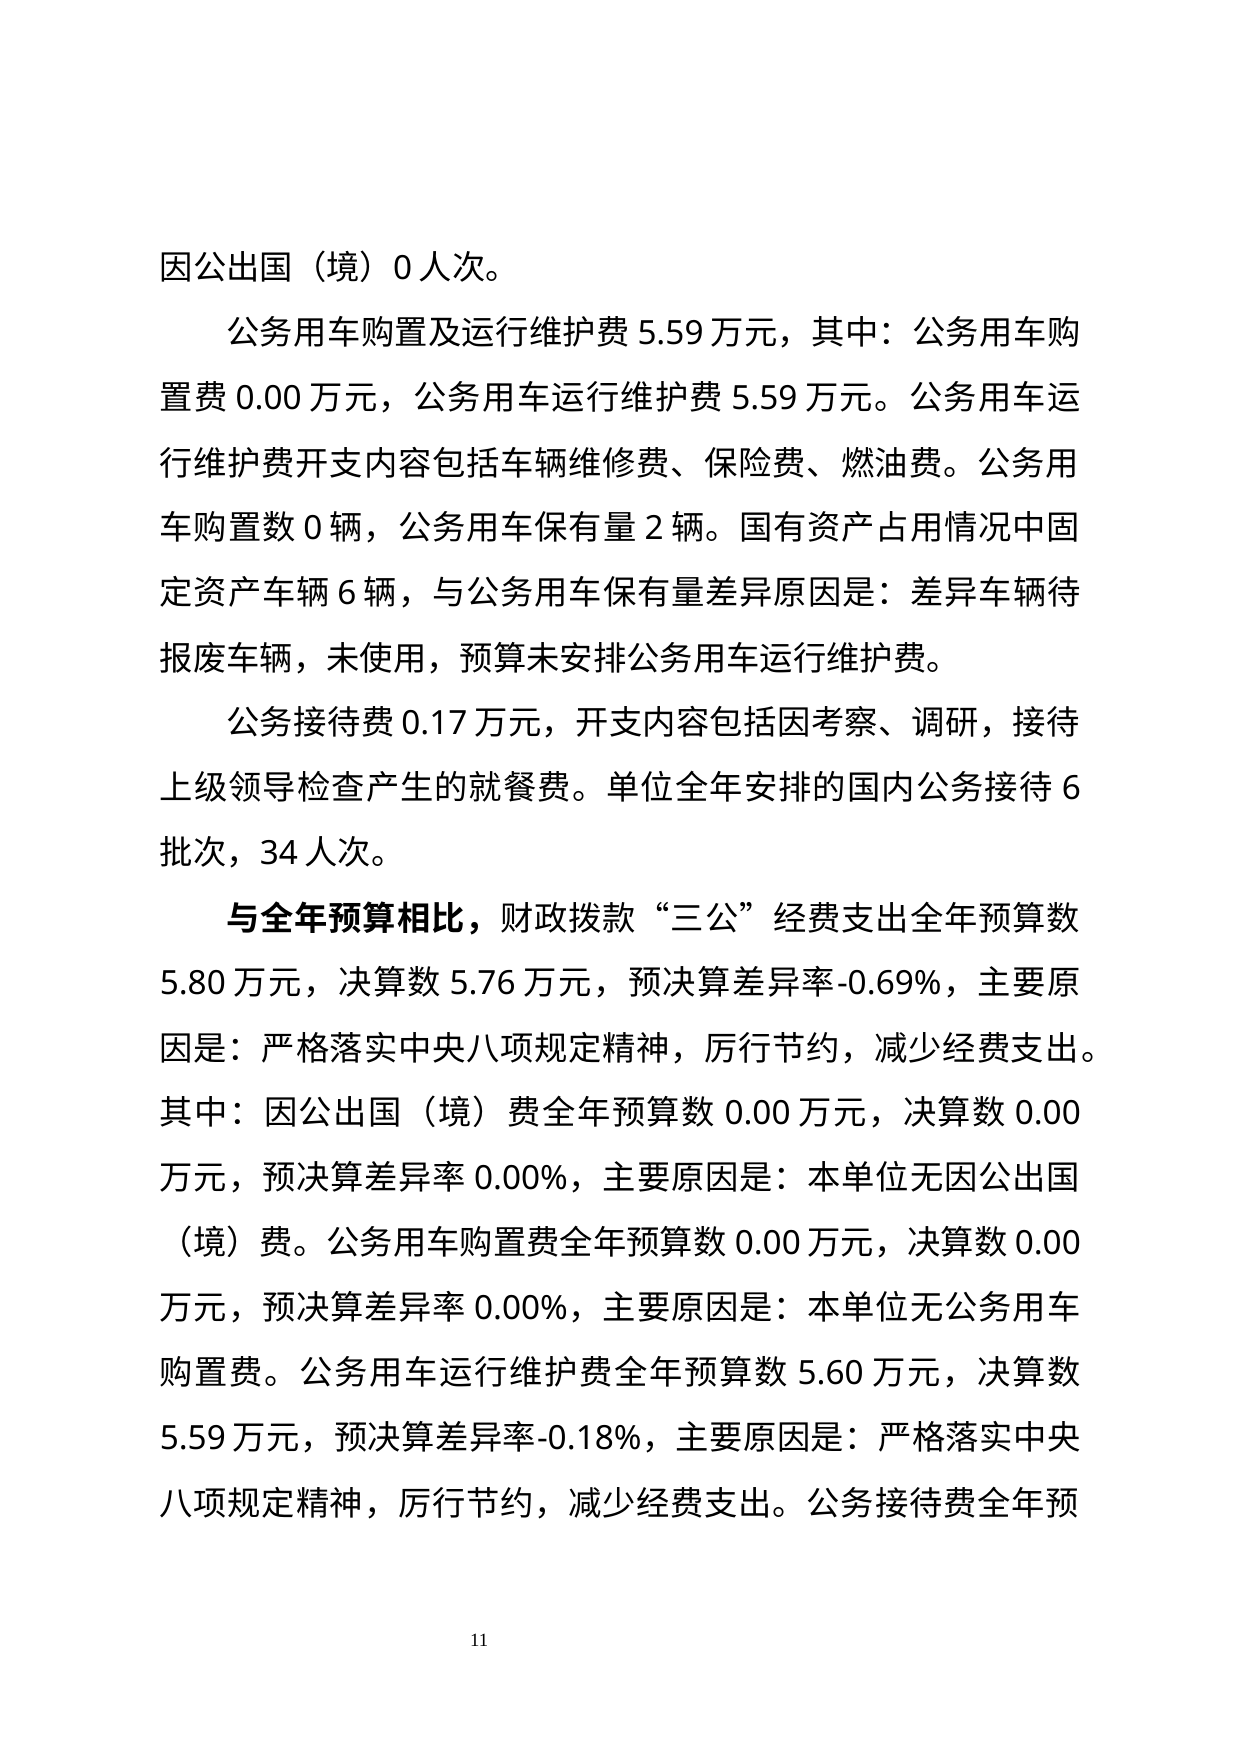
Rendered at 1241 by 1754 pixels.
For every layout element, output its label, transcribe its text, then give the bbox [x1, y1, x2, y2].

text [159, 233, 1081, 298]
text 公务接待费0.17万元，开支内容包括因考察、调研，接待上级领导检查产生的就餐费。单位全年安排的国内公务接待6批次，34人次。 [159, 688, 1081, 883]
text 公务用车购置及运行维护费5.59万元，其中：公务用车购置费0.00万元，公务用车运行维护费5.59万元。公务用车运行维护费开支内容包括车辆维修费、保险费、燃油费。公务用车购置数0辆，公务用车保有量2辆。国有资产占用情况中固定资产车辆6辆，与公务用车保有量差异原因是：差异车辆待报废车辆，未使用，预算未安排公务用车运行维护费。 [159, 298, 1081, 688]
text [159, 883, 1081, 1533]
